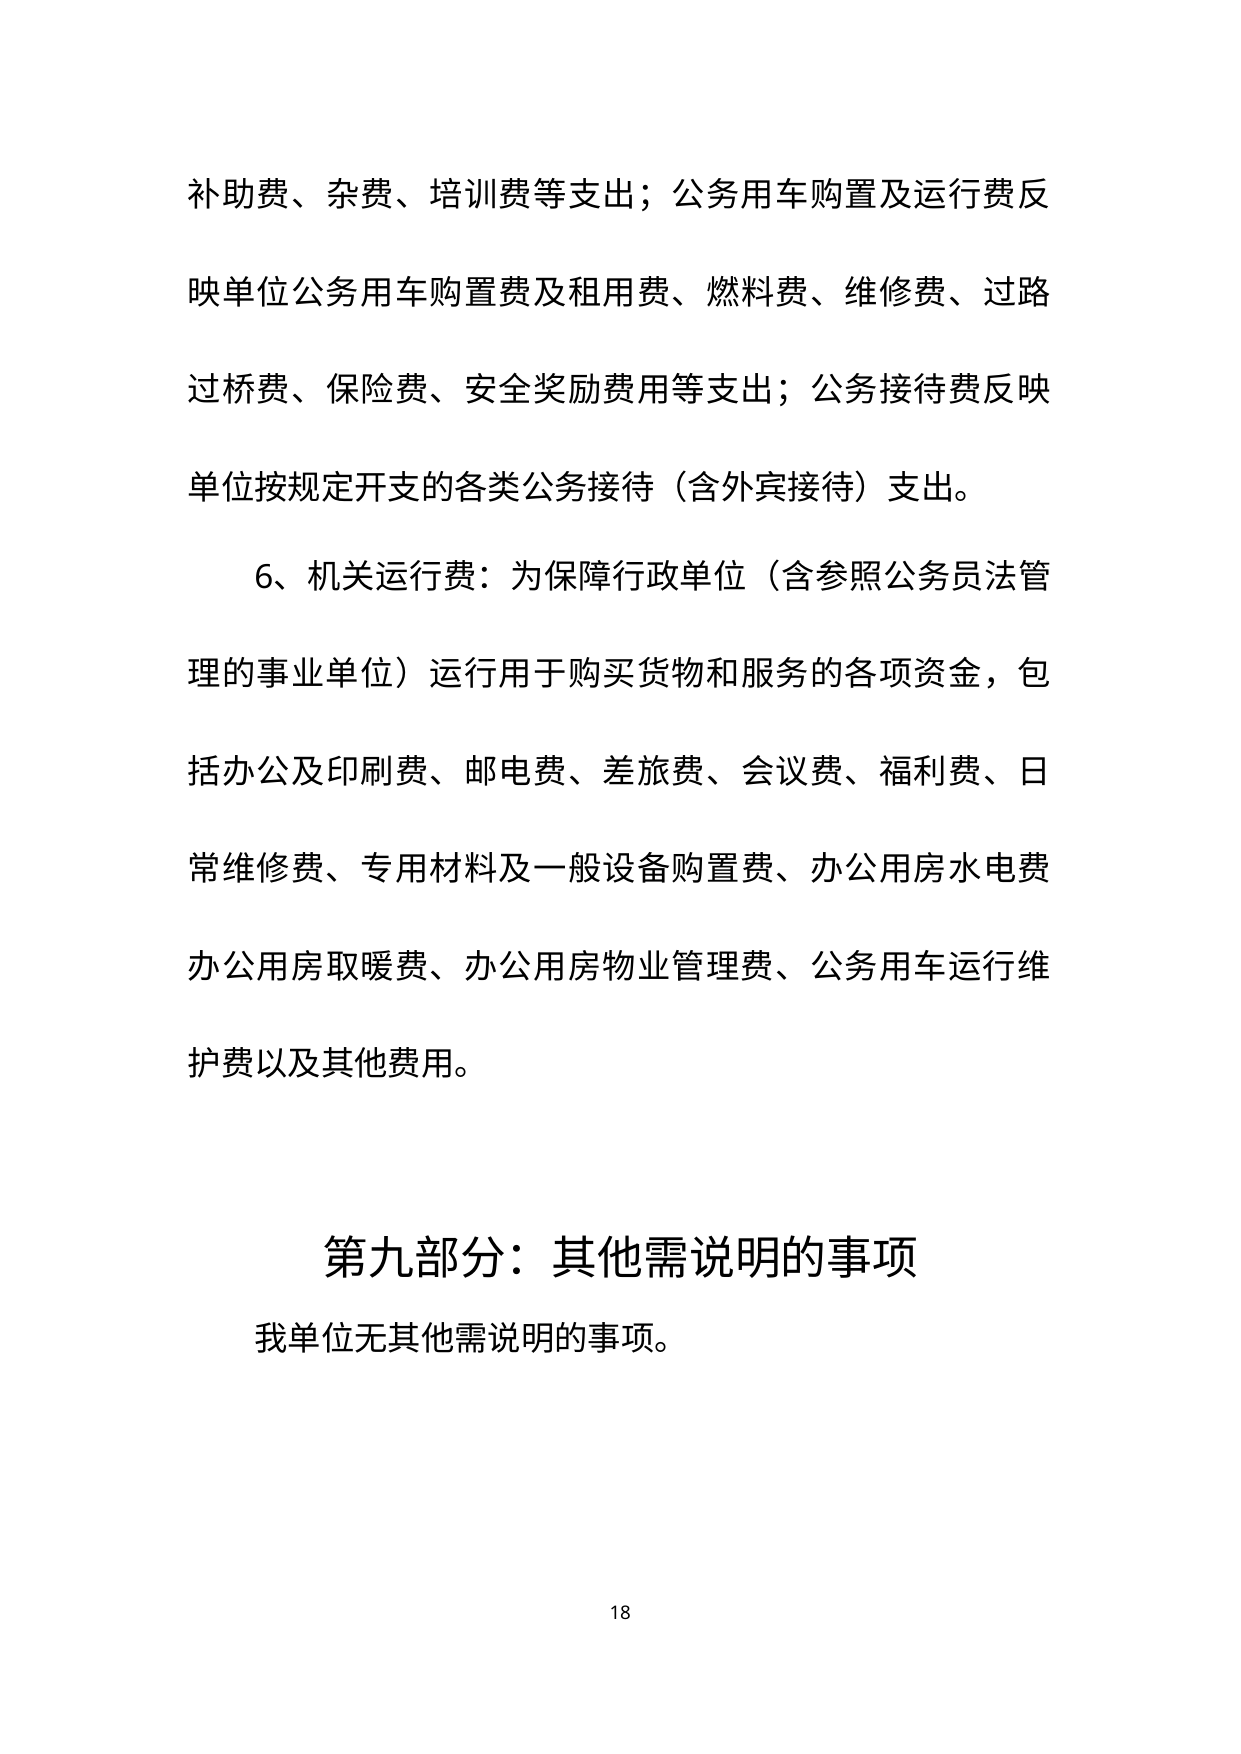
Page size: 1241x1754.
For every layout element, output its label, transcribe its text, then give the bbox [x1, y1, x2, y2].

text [187, 160, 1053, 517]
text 第九部分：其他需说明的事项 [187, 1206, 1053, 1303]
text 6、机关运行费：为保障行政单位（含参照公务员法管理的事业单位）运行用于购买货物和服务的各项资金，包括办公及印刷费、邮电费、差旅费、会议费、福利费、日常维修费、专用材料及一般设备购置费、办公用房水电费、办公用房取暖费、办公用房物业管理费、公务用车运行维护费以及其他费用。 [187, 541, 1053, 1094]
text 我单位无其他需说明的事项。 [187, 1303, 1053, 1368]
